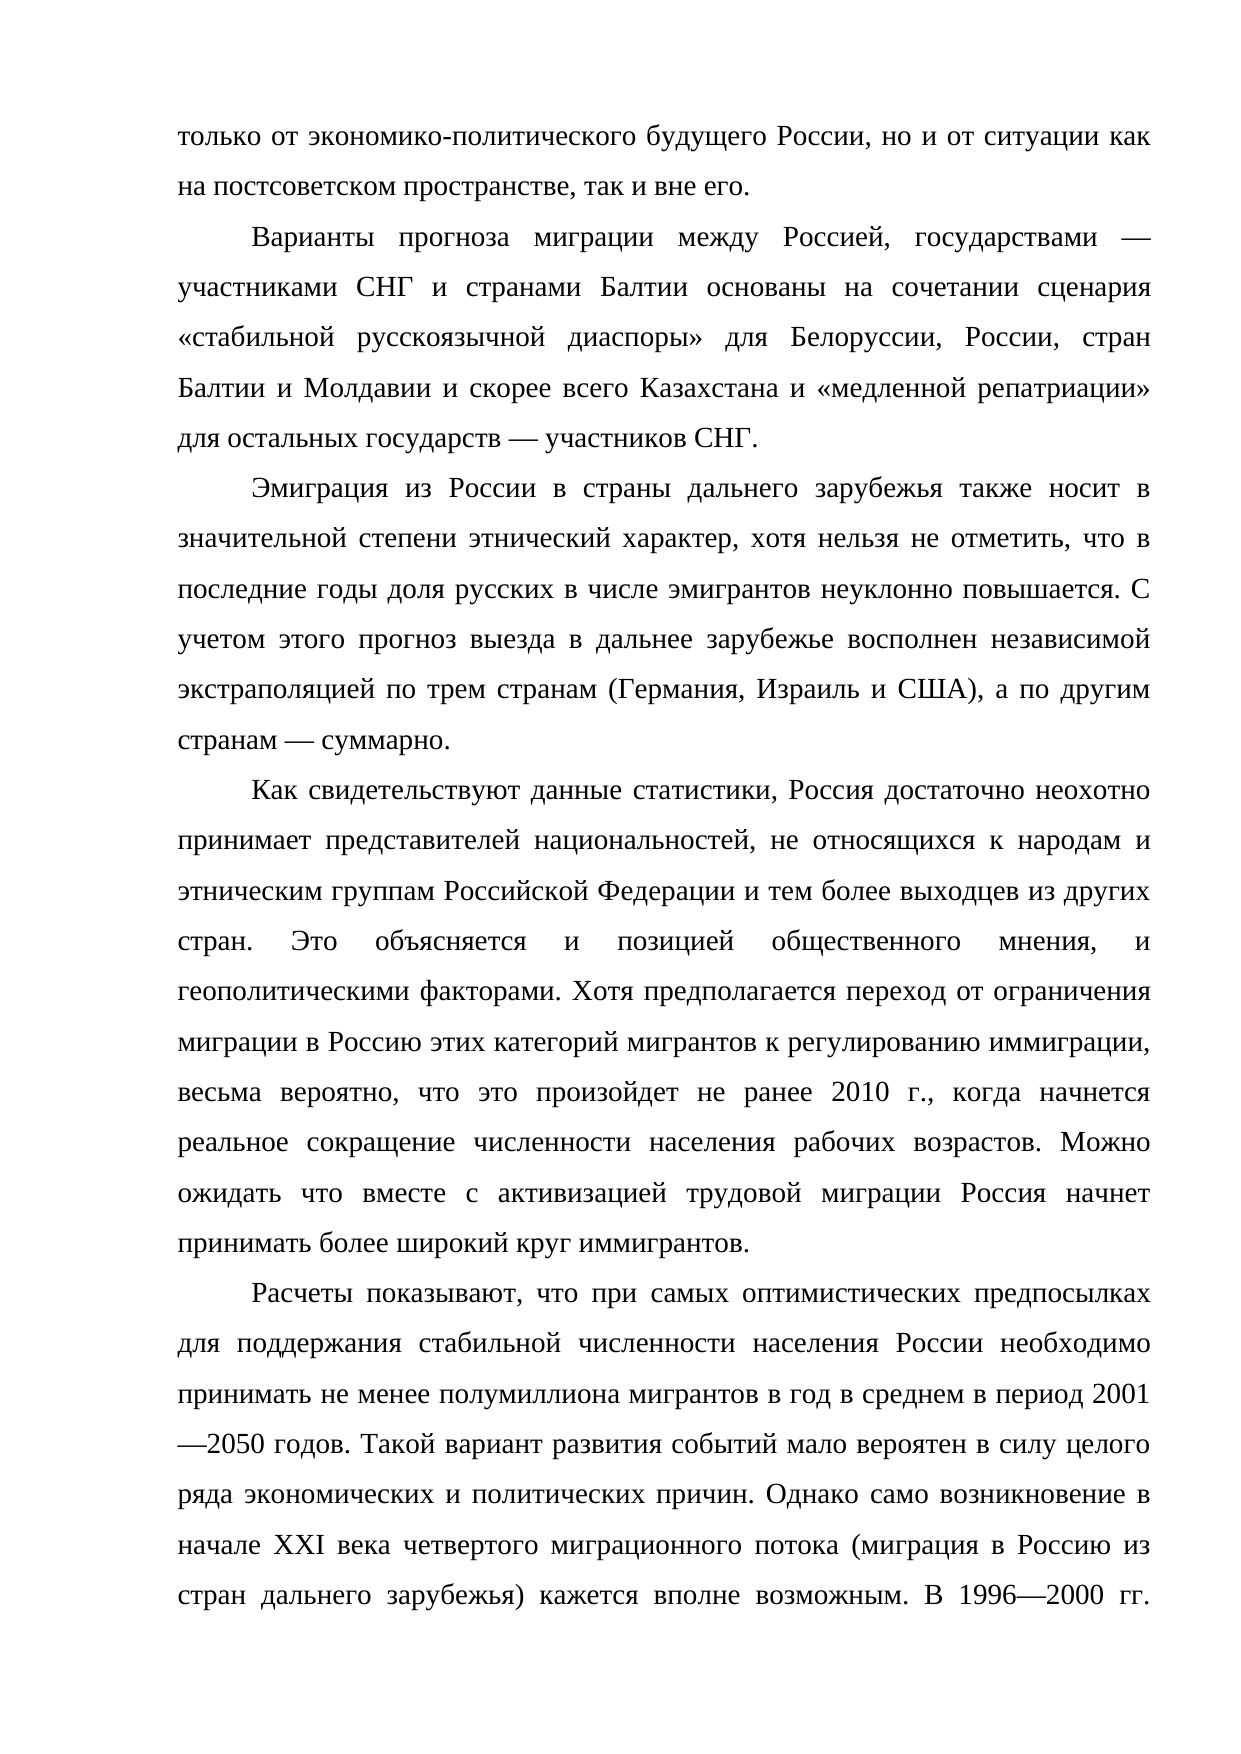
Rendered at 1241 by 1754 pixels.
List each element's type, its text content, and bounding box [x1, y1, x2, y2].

text Как свидетельствуют данные статистики, Россия достаточно неохотно принимает представителей национальностей, не относящихся к народам и этническим группам Российской Федерации и тем более выходцев из других стран. Это объясняется и позицией общественного мнения, и геополитическими факторами. Хотя предполагается переход от ограничения миграции в Россию этих категорий мигрантов к регулированию иммиграции, весьма вероятно, что это произойдет не ранее ., когда начнется реальное сокращение численности населения рабочих возрастов. Можно ожидать что вместе с активизацией трудовой миграции Россия начнет принимать более широкий круг иммигрантов. [177, 772, 1152, 1258]
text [177, 1275, 1152, 1611]
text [177, 118, 1152, 202]
text Эмиграция из России в страны дальнего зарубежья также носит в значительной степени этнический характер, хотя нельзя не отметить, что в последние годы доля русских в числе эмигрантов неуклонно повышается. С учетом этого прогноз выезда в дальнее зарубежье восполнен независимой экстраполяцией по трем странам (Германия, Израиль и США), а по другим странам — суммарно. [177, 470, 1152, 755]
text Варианты прогноза миграции между Россией, государствами — участниками СНГ и странами Балтии основаны на сочетании сценария «стабильной русскоязычной диаспоры» для Белоруссии, России, стран Балтии и Молдавии и скорее всего Казахстана и «медленной репатриации» для остальных государств — участников СНГ. [177, 219, 1152, 453]
